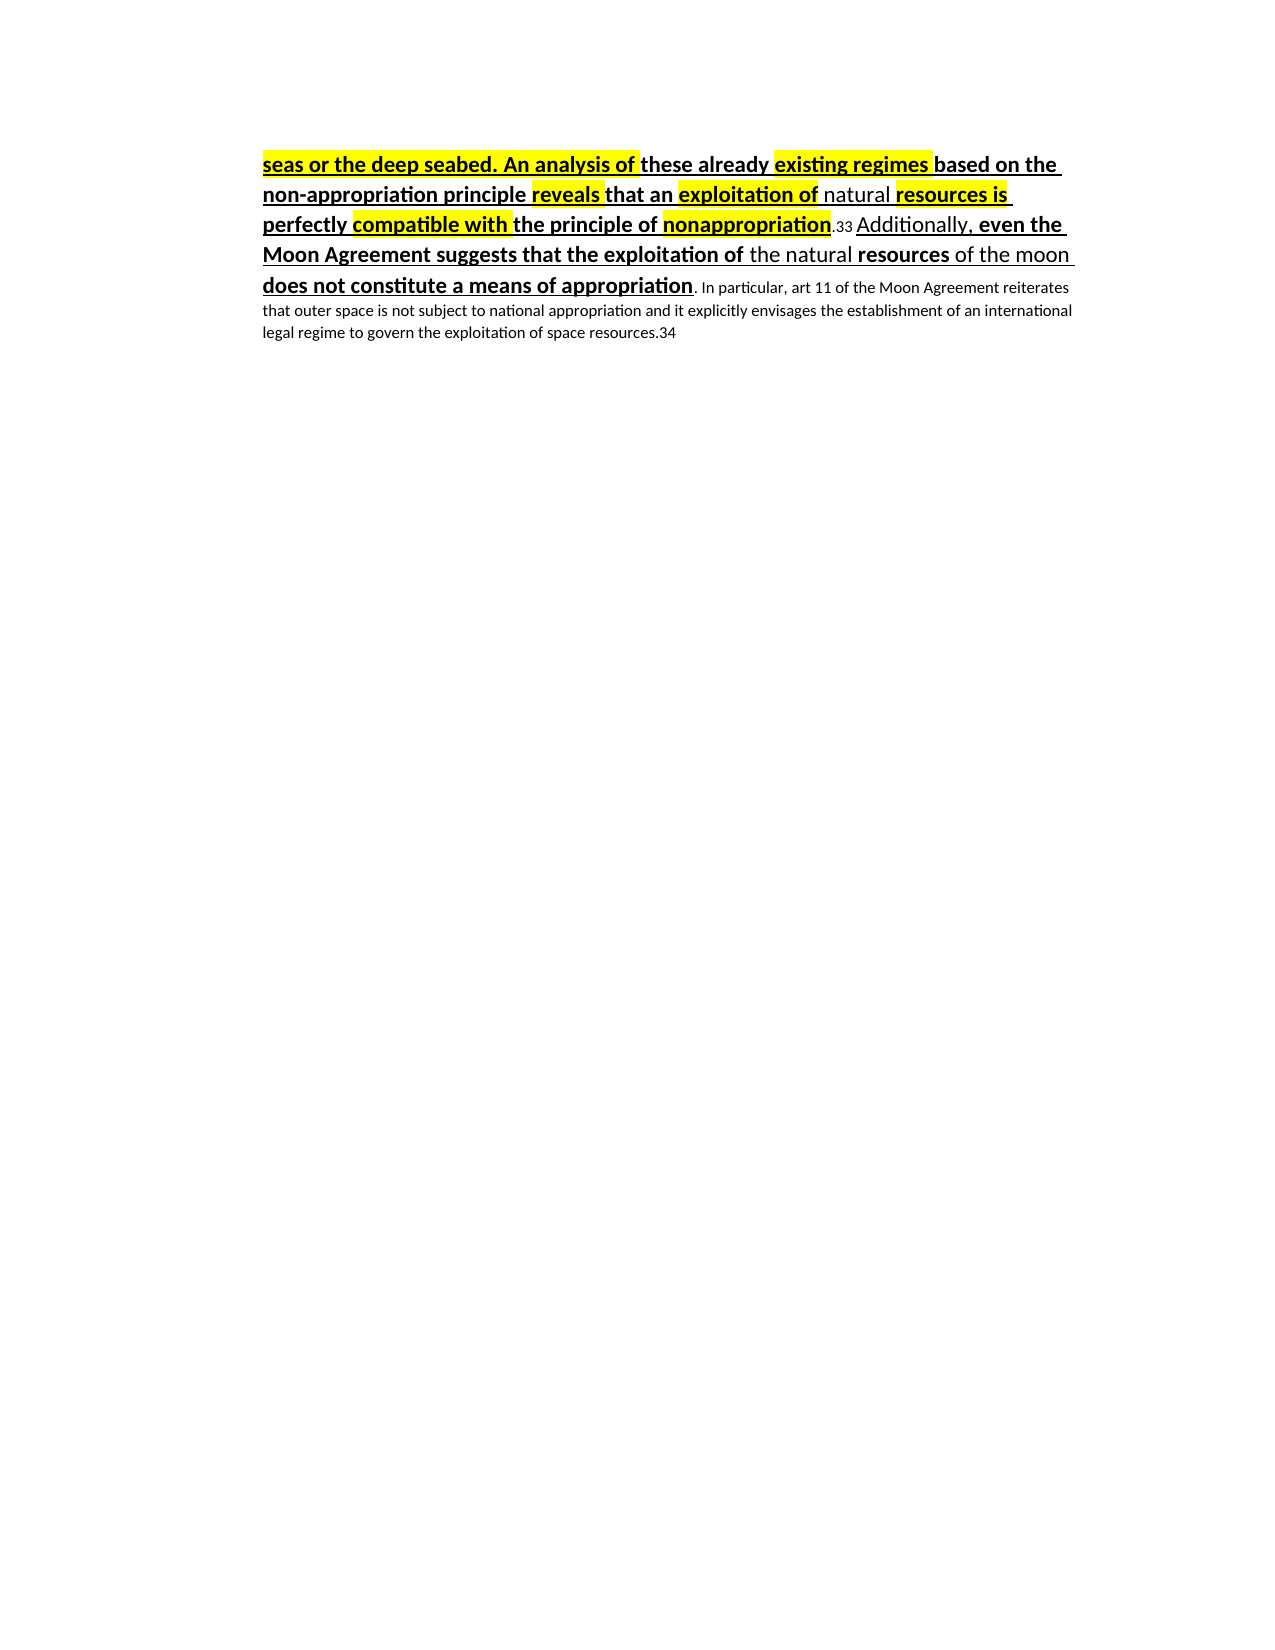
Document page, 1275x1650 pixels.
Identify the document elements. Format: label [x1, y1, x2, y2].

text [262, 150, 1087, 343]
